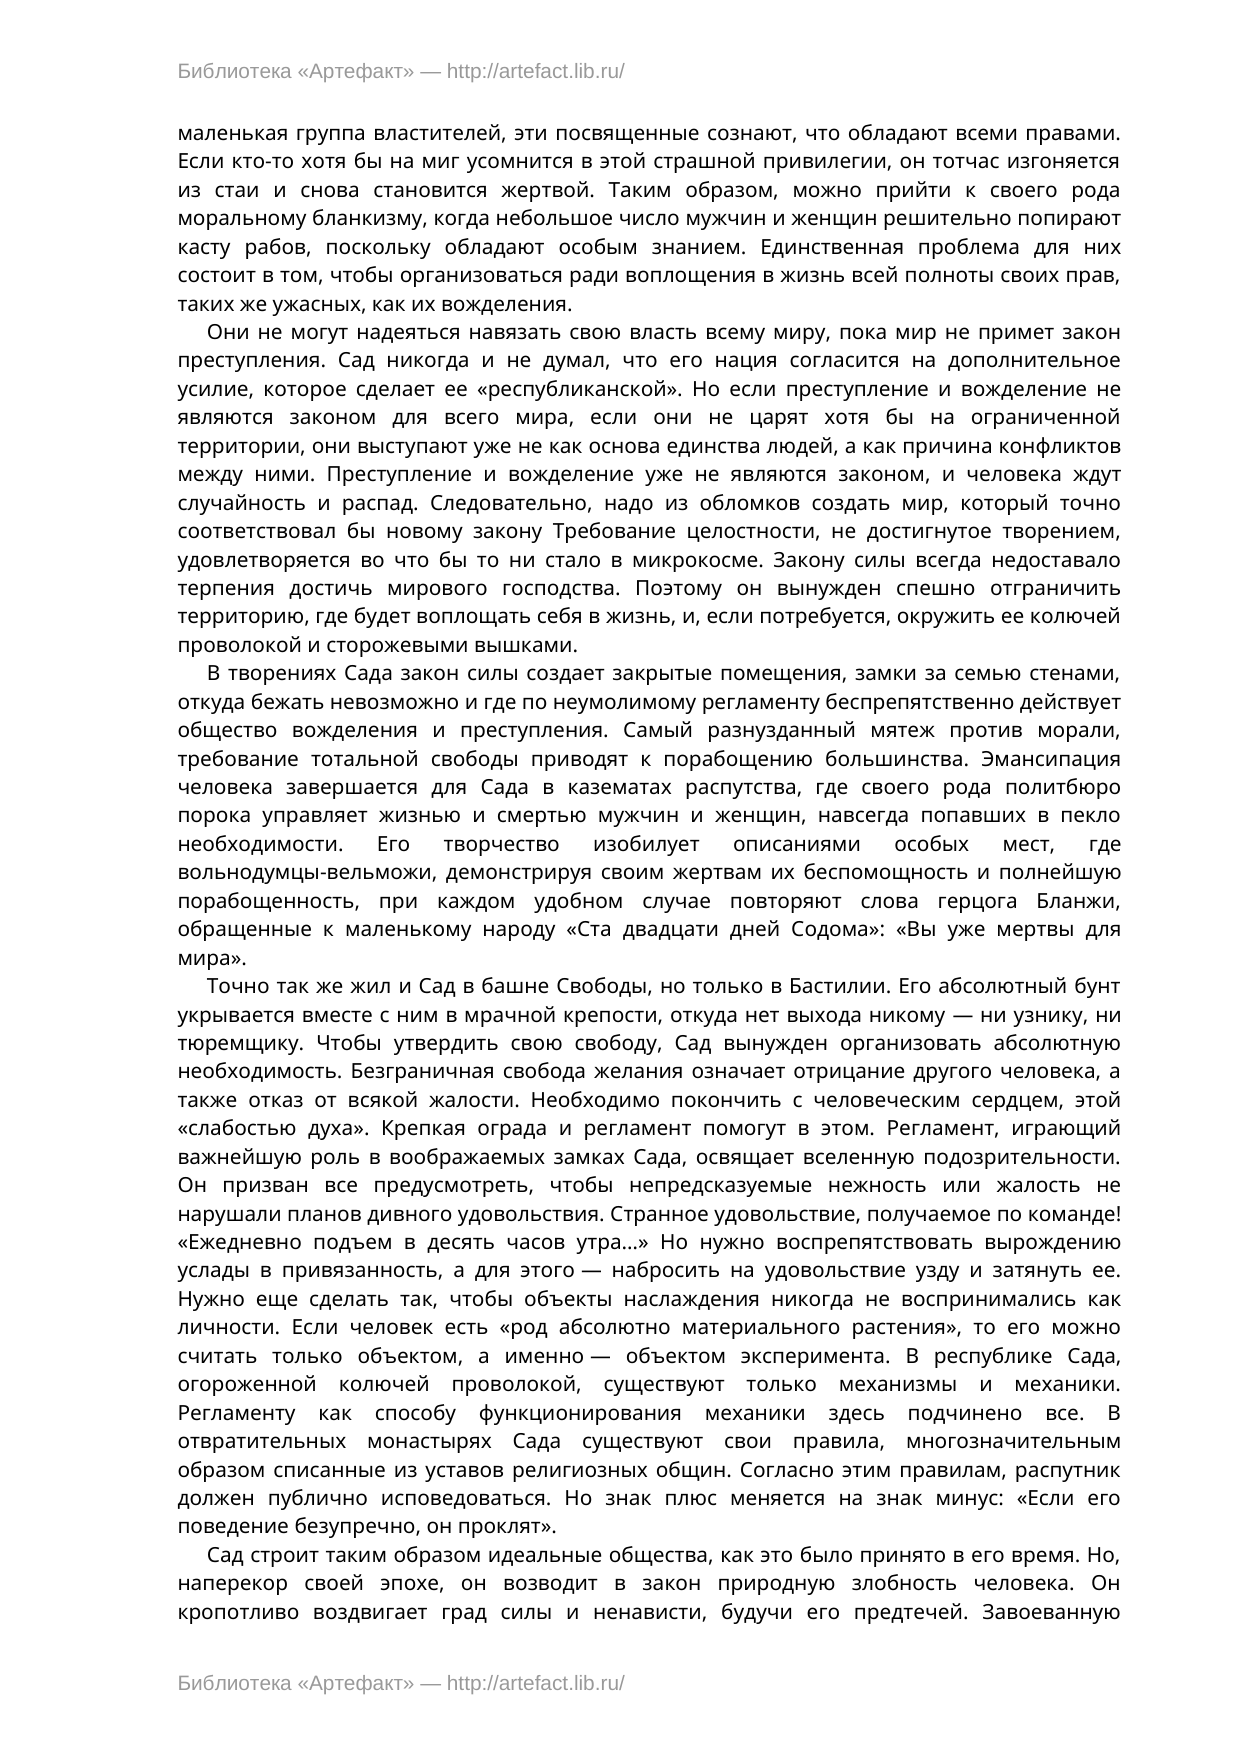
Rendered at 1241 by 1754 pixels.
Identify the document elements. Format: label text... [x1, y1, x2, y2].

text В творениях Сада закон силы создает закрытые помещения, замки за семью стенами, откуда бежать невозможно и где по неумолимому регламенту беспрепятственно действует общество вожделения и преступления. Самый разнузданный мятеж против морали, требование тотальной свободы приводят к порабощению большинства. Эмансипация человека завершается для Сада в казематах распутства, где своего рода политбюро порока управляет жизнью и смертью мужчин и женщин, навсегда попавших в пекло необходимости. Его творчество изобилует описаниями особых мест, где вольнодумцы-вельможи, демонстрируя своим жертвам их беспомощность и полнейшую порабощенность, при каждом удобном случае повторяют слова герцога Бланжи, обращенные к маленькому народу «Ста двадцати дней Содома»: «Вы уже мертвы для мира». [177, 658, 1122, 971]
text Точно так же жил и Сад в башне Свободы, но только в Бастилии. Его абсолютный бунт укрывается вместе с ним в мрачной крепости, откуда нет выхода никому — ни узнику, ни тюремщику. Чтобы утвердить свою свободу, Сад вынужден организовать абсолютную необходимость. Безграничная свобода желания означает отрицание другого человека, а также отказ от всякой жалости. Необходимо покончить с человеческим сердцем, этой «слабостью духа». Крепкая ограда и регламент помогут в этом. Регламент, играющий важнейшую роль в воображаемых замках Сада, освящает вселенную подозрительности. Он призван все предусмотреть, чтобы непредсказуемые нежность или жалость не нарушали планов дивного удовольствия. Странное удовольствие, получаемое по команде! «Ежедневно подъем в десять часов утра…» Но нужно воспрепятствовать вырождению услады в привязанность, а для этого — набросить на удовольствие узду и затянуть ее. Нужно еще сделать так, чтобы объекты наслаждения никогда не воспринимались как личности. Если человек есть «род абсолютно материального растения», то его можно считать только объектом, а именно — объектом эксперимента. В республике Сада, огороженной колючей проволокой, существуют только механизмы и механики. Регламенту как способу функционирования механики здесь подчинено все. В отвратительных монастырях Сада существуют свои правила, многозначительным образом списанные из уставов религиозных общин. Согласно этим правилам, распутник должен публично исповедоваться. Но знак плюс меняется на знак минус: «Если его поведение безупречно, он проклят». [177, 971, 1122, 1540]
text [177, 118, 1122, 317]
text Они не могут надеяться навязать свою власть всему миру, пока мир не примет закон преступления. Сад никогда и не думал, что его нация согласится на дополнительное усилие, которое сделает ее «республиканской». Но если преступление и вожделение не являются законом для всего мира, если они не царят хотя бы на ограниченной территории, они выступают уже не как основа единства людей, а как причина конфликтов между ними. Преступление и вожделение уже не являются законом, и человека ждут случайность и распад. Следовательно, надо из обломков создать мир, который точно соответствовал бы новому закону Требование целостности, не достигнутое творением, удовлетворяется во что бы то ни стало в микрокосме. Закону силы всегда недоставало терпения достичь мирового господства. Поэтому он вынужден спешно отграничить территорию, где будет воплощать себя в жизнь, и, если потребуется, окружить ее колючей проволокой и сторожевыми вышками. [177, 317, 1122, 658]
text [177, 1540, 1122, 1625]
